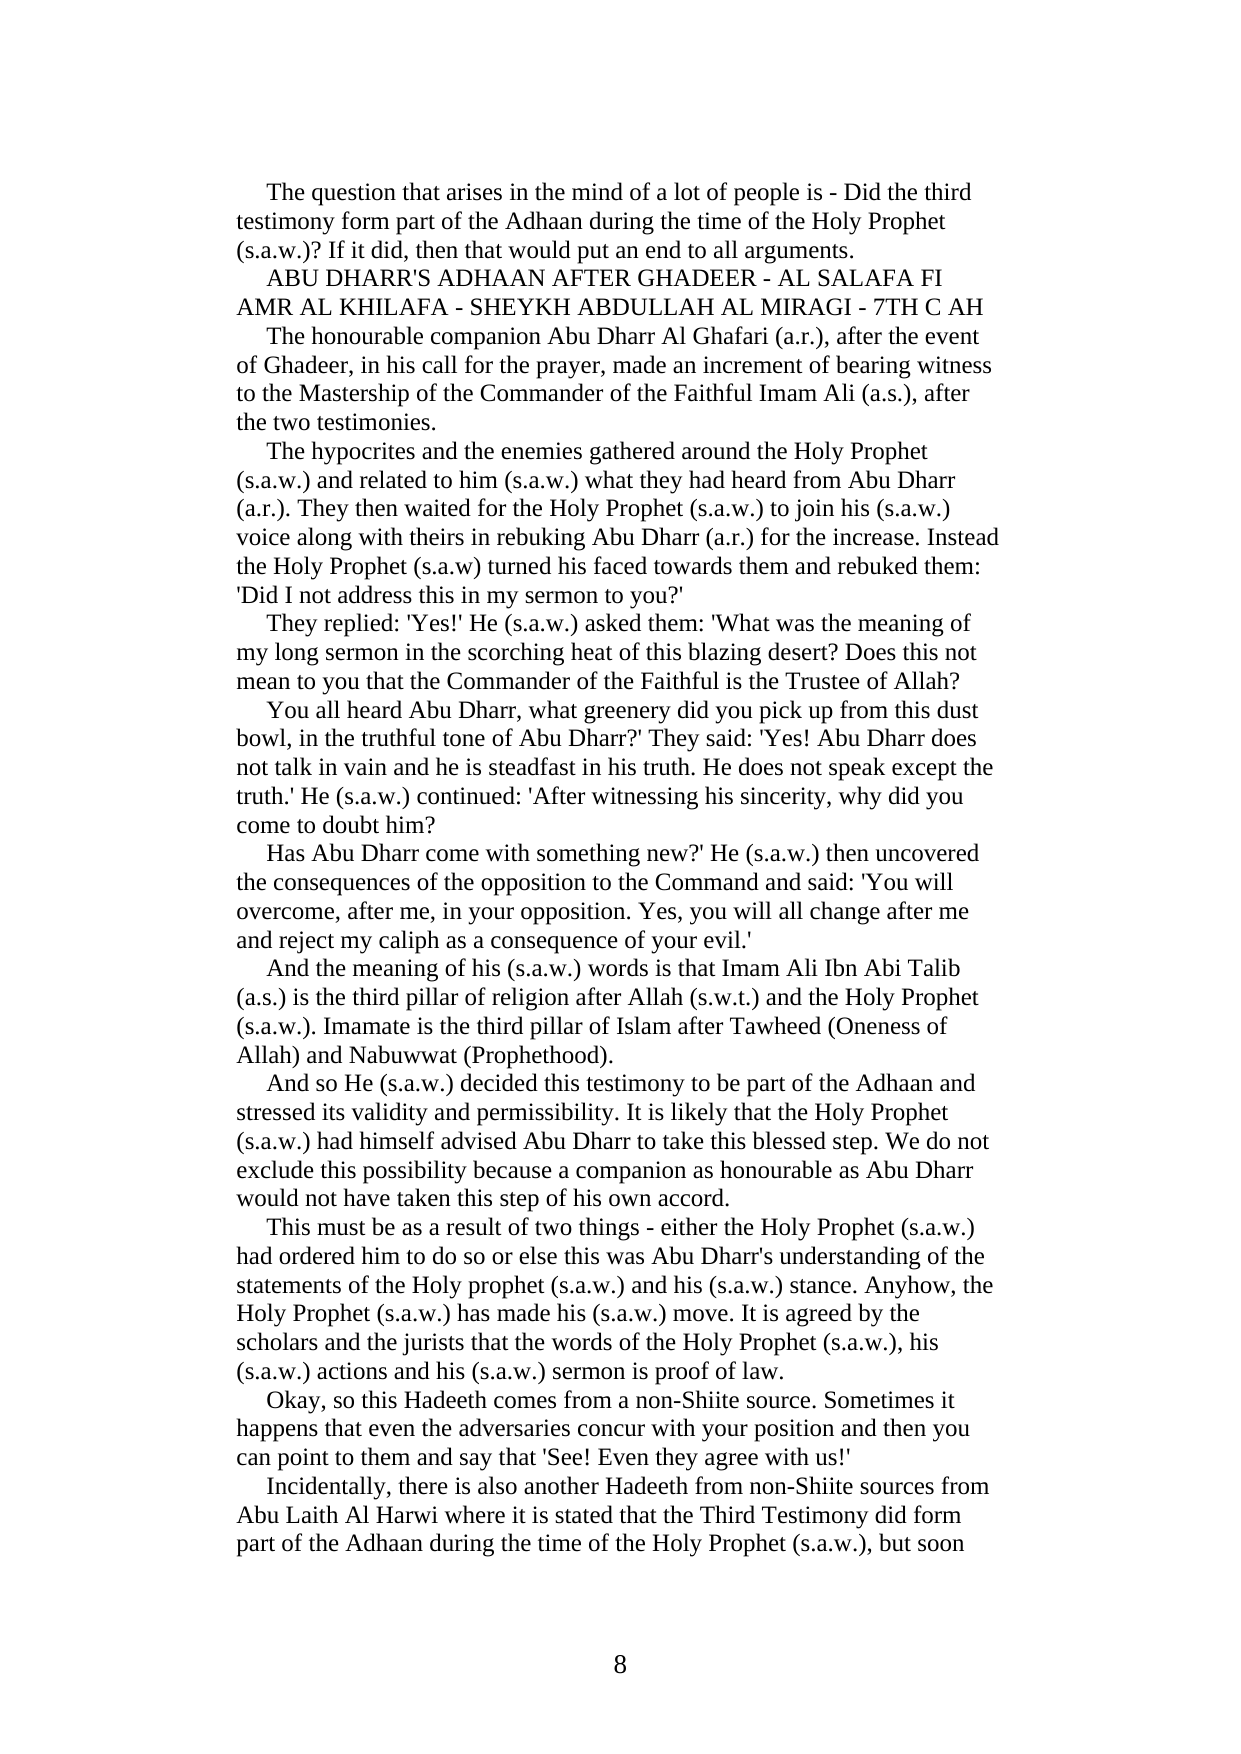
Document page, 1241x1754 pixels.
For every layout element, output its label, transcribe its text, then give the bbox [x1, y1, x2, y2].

text The honourable companion Abu Dharr Al Ghafari (a.r.), after the event of Ghadeer, in his call for the prayer, made an increment of bearing witness to the Mastership of the Commander of the Faithful Imam Ali (a.s.), after the two testimonies. [236, 321, 1004, 436]
text The question that arises in the mind of a lot of people is - Did the third testimony form part of the Adhaan during the time of the Holy Prophet (s.a.w.)? If it did, then that would put an end to all arguments. [236, 177, 1004, 263]
text This must be as a result of two things - either the Holy Prophet (s.a.w.) had ordered him to do so or else this was Abu Dharr's understanding of the statements of the Holy prophet (s.a.w.) and his (s.a.w.) stance. Anyhow, the Holy Prophet (s.a.w.) has made his (s.a.w.) move. It is agreed by the scholars and the jurists that the words of the Holy Prophet (s.a.w.), his (s.a.w.) actions and his (s.a.w.) sermon is proof of law. [236, 1212, 1004, 1385]
text They replied: 'Yes!' He (s.a.w.) asked them: 'What was the meaning of my long sermon in the scorching heat of this blazing desert? Does this not mean to you that the Commander of the Faithful is the Trustee of Allah? [236, 608, 1004, 695]
text And so He (s.a.w.) decided this testimony to be part of the Adhaan and stressed its validity and permissibility. It is likely that the Holy Prophet (s.a.w.) had himself advised Abu Dharr to take this blessed step. We do not exclude this possibility because a companion as honourable as Abu Dharr would not have taken this step of his own accord. [236, 1068, 1004, 1212]
text You all heard Abu Dharr, what greenery did you pick up from this dust bowl, in the truthful tone of Abu Dharr?' They said: 'Yes! Abu Dharr does not talk in vain and he is steadfast in his truth. He does not speak except the truth.' He (s.a.w.) continued: 'After witnessing his sincerity, why did you come to doubt him? [236, 695, 1004, 838]
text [236, 1471, 1004, 1557]
text Has Abu Dharr come with something new?' He (s.a.w.) then uncovered the consequences of the opposition to the Command and said: 'You will overcome, after me, in your opposition. Yes, you will all change after me and reject my caliph as a consequence of your evil.' [236, 838, 1004, 953]
text Okay, so this Hadeeth comes from a non-Shiite source. Sometimes it happens that even the adversaries concur with your position and then you can point to them and say that 'See! Even they agree with us!' [236, 1385, 1004, 1471]
text And the meaning of his (s.a.w.) words is that Imam Ali Ibn Abi Talib (a.s.) is the third pillar of religion after Allah (s.w.t.) and the Holy Prophet (s.a.w.). Imamate is the third pillar of Islam after Tawheed (Oneness of Allah) and Nabuwwat (Prophethood). [236, 953, 1004, 1068]
text ABU DHARR'S ADHAAN AFTER GHADEER - AL SALAFA FI AMR AL KHILAFA - SHEYKH ABDULLAH AL MIRAGI - 7TH C AH [236, 263, 1004, 321]
text The hypocrites and the enemies gathered around the Holy Prophet (s.a.w.) and related to him (s.a.w.) what they had heard from Abu Dharr (a.r.). They then waited for the Holy Prophet (s.a.w.) to join his (s.a.w.) voice along with theirs in rebuking Abu Dharr (a.r.) for the increase. Instead the Holy Prophet (s.a.w) turned his faced towards them and rebuked them: 'Did I not address this in my sermon to you?' [236, 436, 1004, 608]
